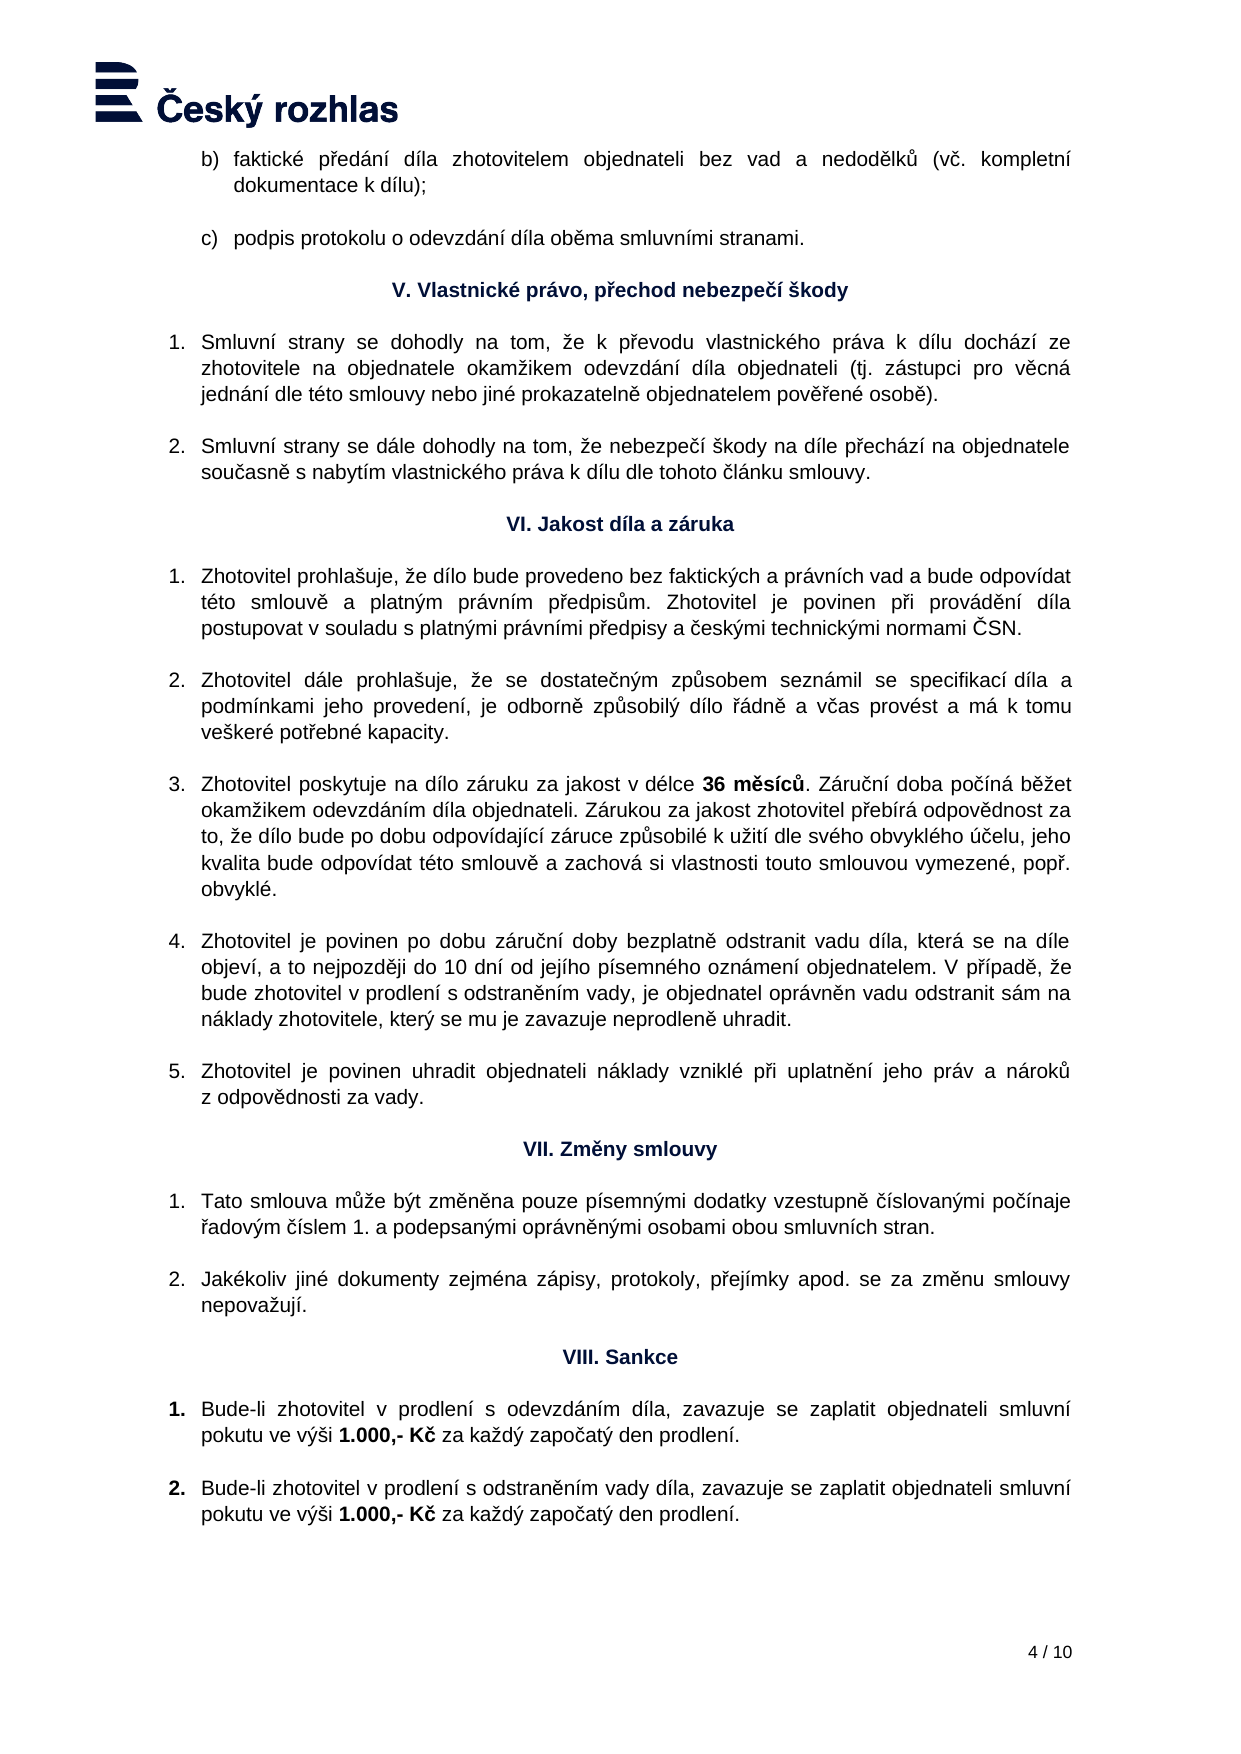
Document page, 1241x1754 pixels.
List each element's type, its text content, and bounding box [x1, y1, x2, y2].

list Bude-li zhotovitel v prodlení s odstraněním vady díla, zavazuje se zaplatit objednateli smluvní pokutu ve výši 1.000,- Kč za každý započatý den prodlení. [168, 1474, 1072, 1526]
picture [95, 62, 398, 128]
subtitle Jakost díla a záruka [168, 511, 1072, 537]
list podpis protokolu o odevzdání díla oběma smluvními stranami. [201, 224, 1072, 250]
subtitle Vlastnické právo, přechod nebezpečí škody [168, 276, 1072, 302]
list Zhotovitel je povinen po dobu záruční doby bezplatně odstranit vadu díla, která se na díle objeví, a to nejpozději do 10 dní od jejího písemného oznámení objednatelem. V případě, že bude zhotovitel v prodlení s odstraněním vady, je objednatel oprávněn vadu odstranit sám na náklady zhotovitele, který se mu je zavazuje neprodleně uhradit. [168, 927, 1072, 1031]
list Zhotovitel je povinen uhradit objednateli náklady vzniklé při uplatnění jeho práv a nároků z odpovědnosti za vady. [168, 1057, 1072, 1109]
list Smluvní strany se dále dohodly na tom, že nebezpečí škody na díle přechází na objednatele současně s nabytím vlastnického práva k dílu dle tohoto článku smlouvy. [168, 432, 1072, 484]
list Jakékoliv jiné dokumenty zejména zápisy, protokoly, přejímky apod. se za změnu smlouvy nepovažují. [168, 1266, 1072, 1318]
list faktické předání díla zhotovitelem objednateli bez vad a nedodělků (vč. kompletní dokumentace k dílu); [201, 146, 1072, 198]
list Zhotovitel poskytuje na dílo záruku za jakost v délce 36 měsíců. Záruční doba počíná běžet okamžikem odevzdáním díla objednateli. Zárukou za jakost zhotovitel přebírá odpovědnost za to, že dílo bude po dobu odpovídající záruce způsobilé k užití dle svého obvyklého účelu, jeho kvalita bude odpovídat této smlouvě a zachová si vlastnosti touto smlouvou vymezené, popř. obvyklé. [168, 771, 1072, 901]
list Zhotovitel dále prohlašuje, že se dostatečným způsobem seznámil se specifikací díla a podmínkami jeho provedení, je odborně způsobilý dílo řádně a včas provést a má k tomu veškeré potřebné kapacity. [168, 667, 1072, 745]
subtitle Změny smlouvy [168, 1136, 1072, 1162]
subtitle Sankce [168, 1344, 1072, 1370]
list Zhotovitel prohlašuje, že dílo bude provedeno bez faktických a právních vad a bude odpovídat této smlouvě a platným právním předpisům. Zhotovitel je povinen při provádění díla postupovat v souladu s platnými právními předpisy a českými technickými normami ČSN. [168, 563, 1072, 641]
list Smluvní strany se dohodly na tom, že k převodu vlastnického práva k dílu dochází ze zhotovitele na objednatele okamžikem odevzdání díla objednateli (tj. zástupci pro věcná jednání dle této smlouvy nebo jiné prokazatelně objednatelem pověřené osobě). [168, 328, 1072, 406]
list Tato smlouva může být změněna pouze písemnými dodatky vzestupně číslovanými počínaje řadovým číslem 1. a podepsanými oprávněnými osobami obou smluvních stran. [168, 1188, 1072, 1240]
list Bude-li zhotovitel v prodlení s odevzdáním díla, zavazuje se zaplatit objednateli smluvní pokutu ve výši 1.000,- Kč za každý započatý den prodlení. [168, 1396, 1072, 1448]
